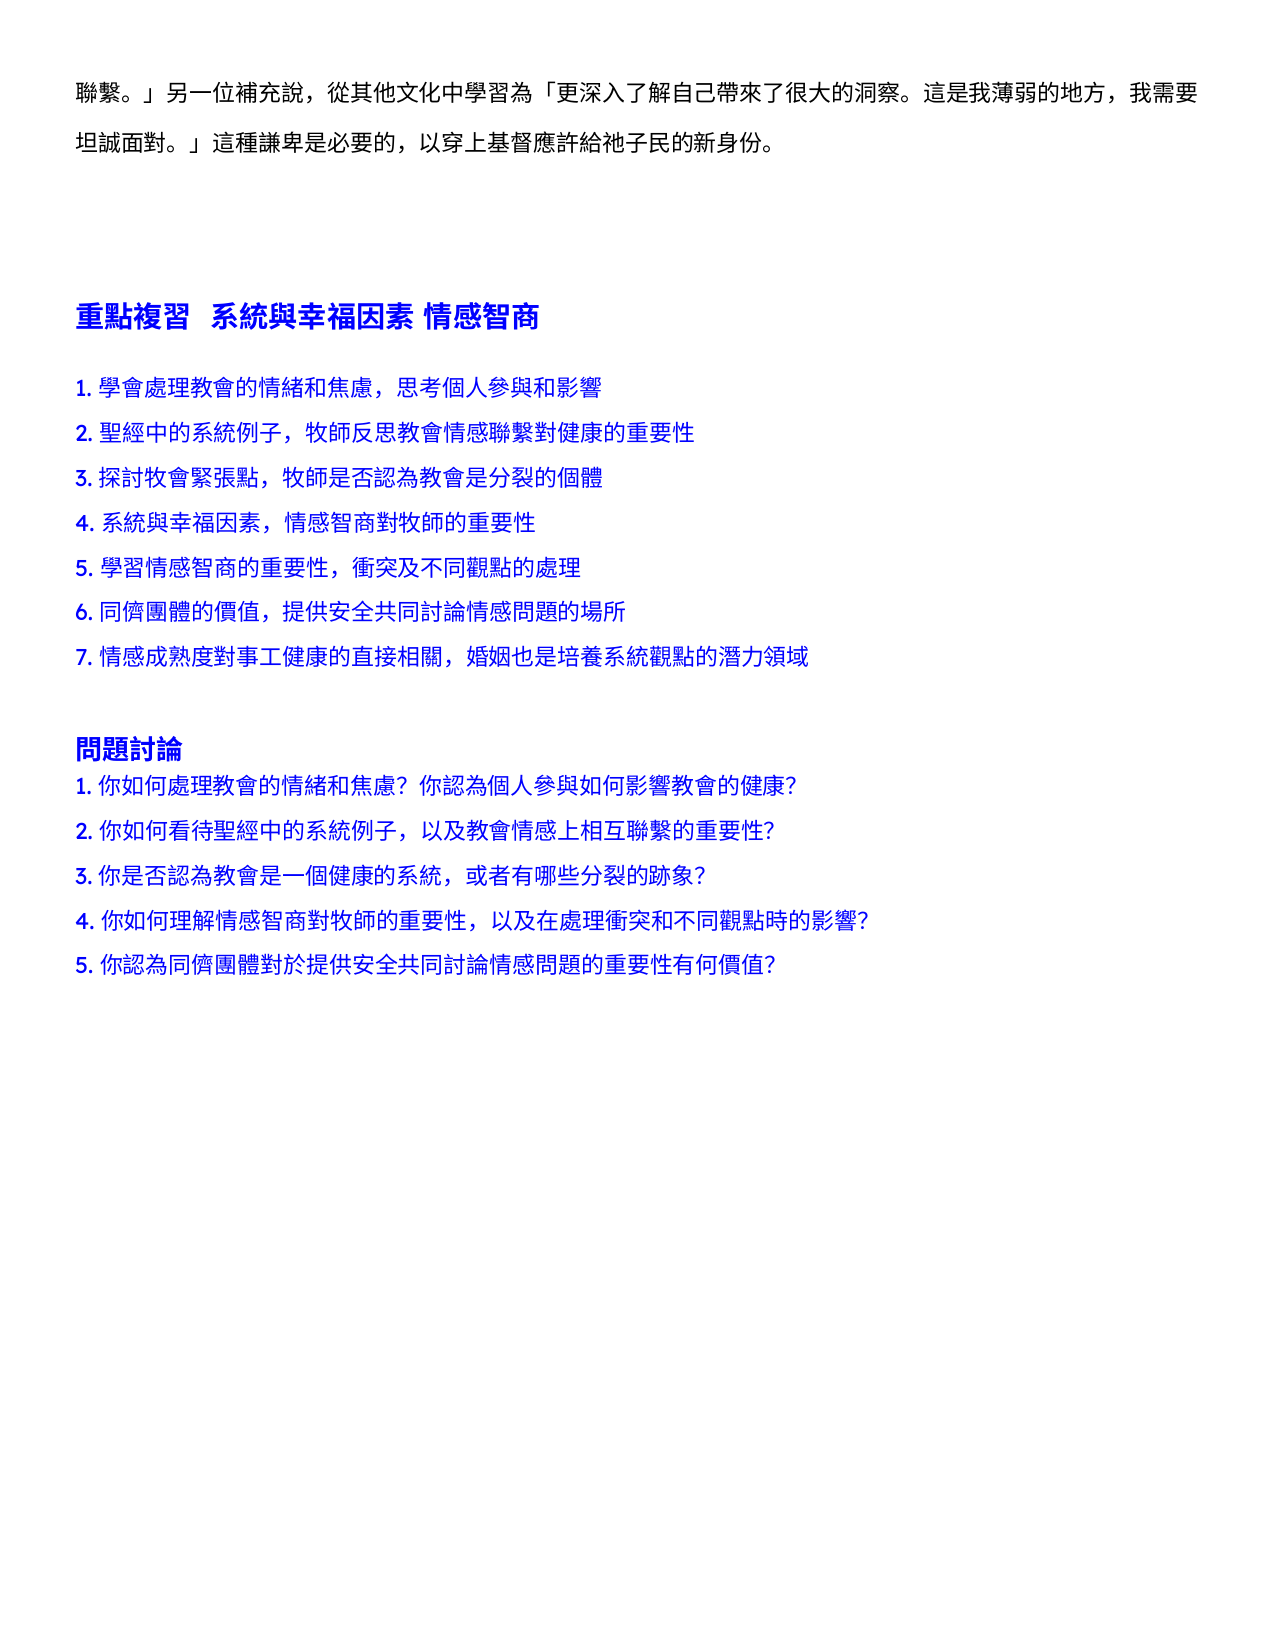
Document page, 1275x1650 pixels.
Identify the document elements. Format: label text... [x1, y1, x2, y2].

text 3. 探討牧會緊張點，牧師是否認為教會是分裂的個體 [75, 463, 1200, 492]
text 重點複習 系統與幸福因素 情感智商 [75, 299, 1200, 335]
text 6. 同儕團體的價值，提供安全共同討論情感問題的場所 [75, 598, 1200, 627]
text 5. 學習情感智商的重要性，衝突及不同觀點的處理 [75, 553, 1200, 582]
text 4. 系統與幸福因素，情感智商對牧師的重要性 [75, 508, 1200, 537]
text 2. 聖經中的系統例子，牧師反思教會情感聯繫對健康的重要性 [75, 418, 1200, 447]
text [75, 75, 1200, 158]
text 7. 情感成熟度對事工健康的直接相關，婚姻也是培養系統觀點的潛力領域 [75, 643, 1200, 671]
text 1. 你如何處理教會的情緒和焦慮？你認為個人參與如何影響教會的健康？ [75, 771, 1200, 800]
text 1. 學會處理教會的情緒和焦慮，思考個人參與和影響 [75, 373, 1200, 402]
text 2. 你如何看待聖經中的系統例子，以及教會情感上相互聯繫的重要性？ [75, 816, 1200, 845]
text 3. 你是否認為教會是一個健康的系統，或者有哪些分裂的跡象？ [75, 861, 1200, 890]
text 問題討論 [75, 733, 1200, 766]
text 4. 你如何理解情感智商對牧師的重要性，以及在處理衝突和不同觀點時的影響？ [75, 906, 1200, 935]
text 5. 你認為同儕團體對於提供安全共同討論情感問題的重要性有何價值？ [75, 951, 1200, 980]
